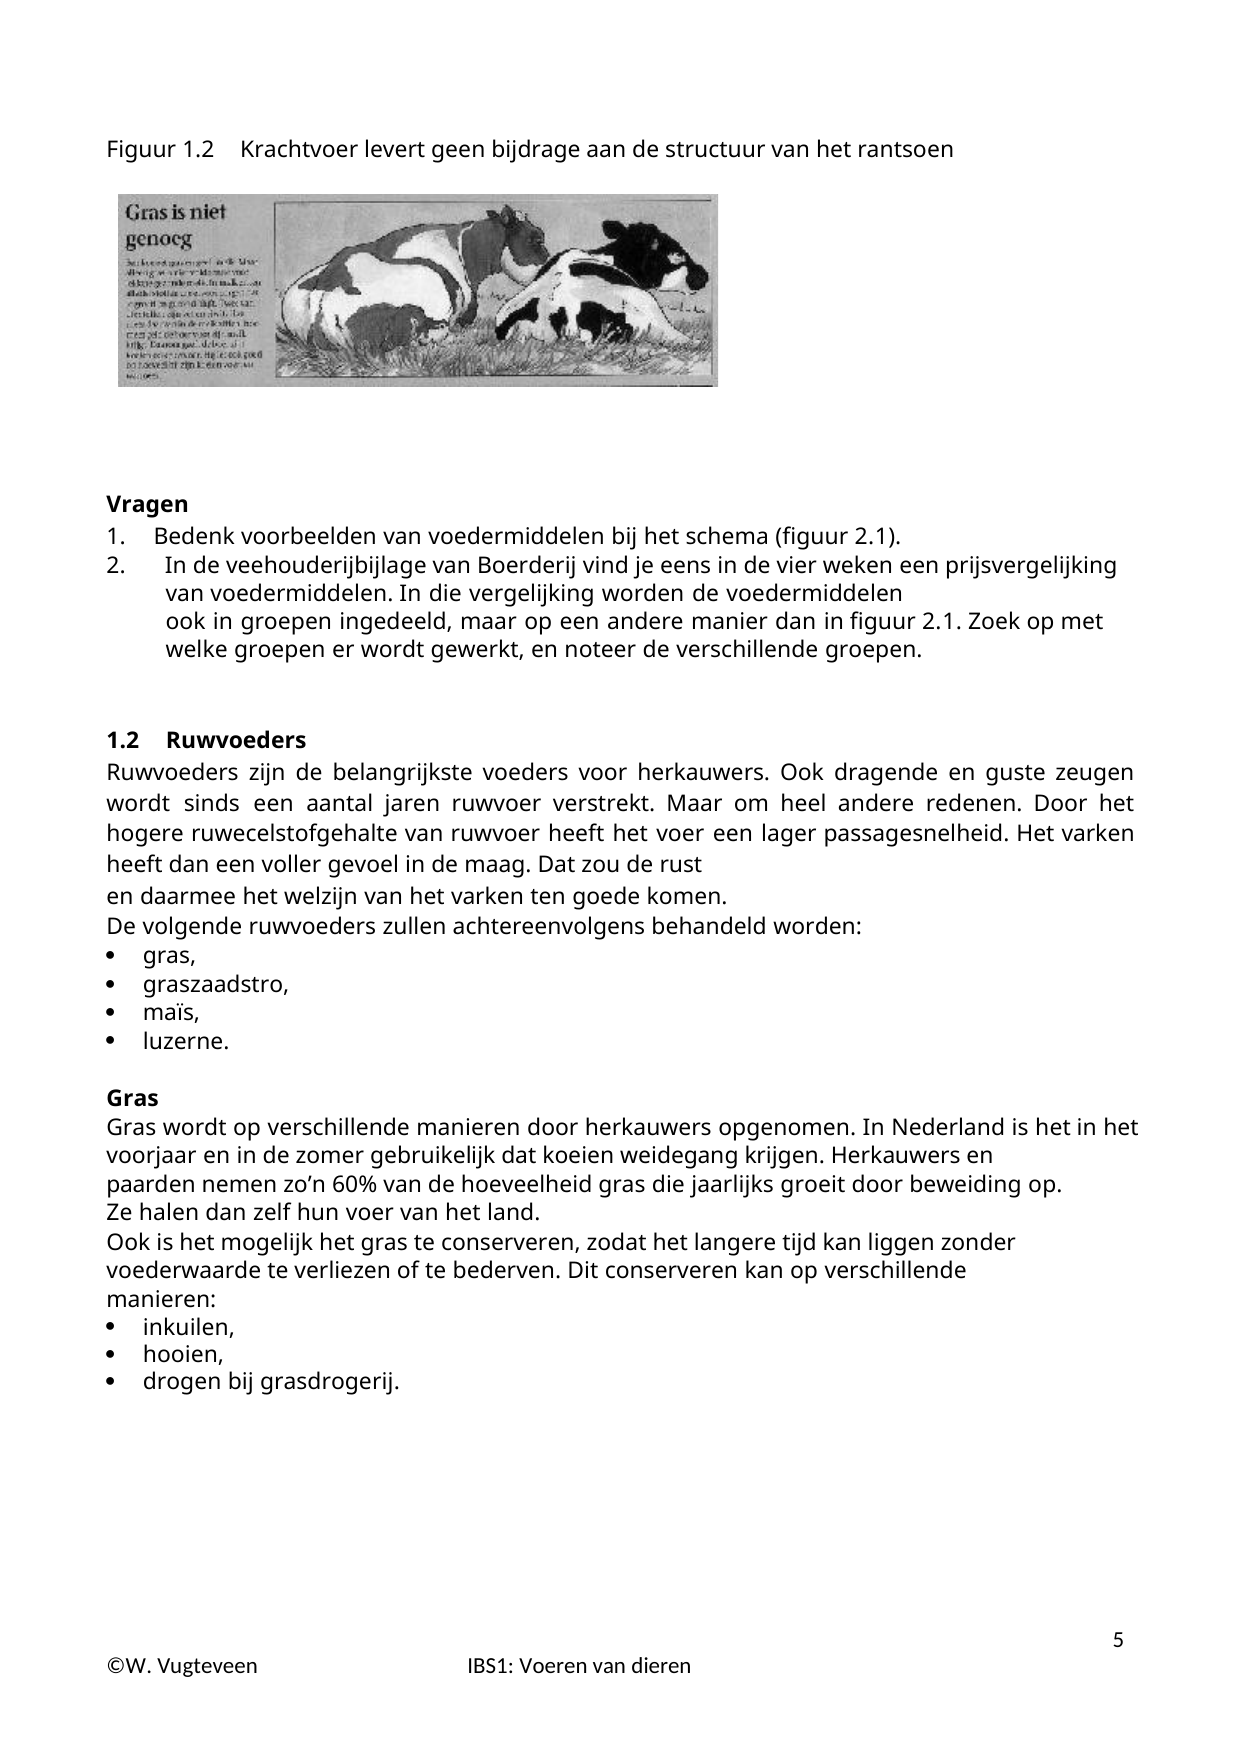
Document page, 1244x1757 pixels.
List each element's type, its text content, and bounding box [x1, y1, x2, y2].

text Gras [106, 1081, 173, 1113]
text manieren: [106, 1284, 232, 1311]
text ook in groepen ingedeeld, maar op een andere manier dan in figuur 2.1. Zoek op met welke groepen er wordt gewerkt, en noteer de verschillende groepen. [165, 607, 1131, 663]
text en daarmee het welzijn van het varken ten goede komen. [106, 880, 788, 911]
text  graszaadstro, [106, 970, 308, 998]
text  hooien, [106, 1339, 236, 1367]
text Ruwvoeders zijn de belangrijkste voeders voor herkauwers. Ook dragende en guste zeugen wordt sinds een aantal jaren ruwvoer verstrekt. Maar om heel andere redenen. Door het hogere ruwecelstofgehalte van ruwvoer heeft het voer een lager passagesnelheid. Het varken heeft dan een voller gevoel in de maag. Dat zou de rust [106, 756, 1134, 879]
text 2. In de veehouderijbijlage van Boerderij vind je eens in de vier weken een prijsvergelijking van voedermiddelen. In die vergelijking worden de voedermiddelen [106, 552, 1154, 607]
text De volgende ruwvoeders zullen achtereenvolgens behandeld worden: [106, 911, 919, 939]
text  inkuilen, [106, 1311, 249, 1339]
picture [118, 194, 719, 387]
text  gras, [106, 939, 209, 970]
text  drogen bij grasdrogerij. [106, 1367, 425, 1395]
text  luzerne. [106, 1026, 244, 1053]
text Ze halen dan zelf hun voer van het land. [106, 1196, 588, 1227]
text 1.2 Ruwvoeders [106, 724, 348, 756]
text Gras wordt op verschillende manieren door herkauwers opgenomen. In Nederland is het in het voorjaar en in de zomer gebruikelijk dat koeien weidegang krijgen. Herkauwers en [106, 1113, 1142, 1169]
text Vragen [106, 488, 204, 519]
text paarden nemen zo’n 60% van de hoeveelheid gras die jaarlijks groeit door beweiding op. [106, 1169, 1132, 1196]
text Ook is het mogelijk het gras te conserveren, zodat het langere tijd kan liggen zonder voederwaarde te verliezen of te bederven. Dit conserveren kan op verschillende [106, 1228, 1088, 1284]
text  maïs, [106, 998, 214, 1026]
text Figuur 1.2 Krachtvoer levert geen bijdrage aan de structuur van het rantsoen [106, 133, 1034, 164]
text 1. Bedenk voorbeelden van voedermiddelen bij het schema (figuur 2.1). [106, 519, 984, 551]
